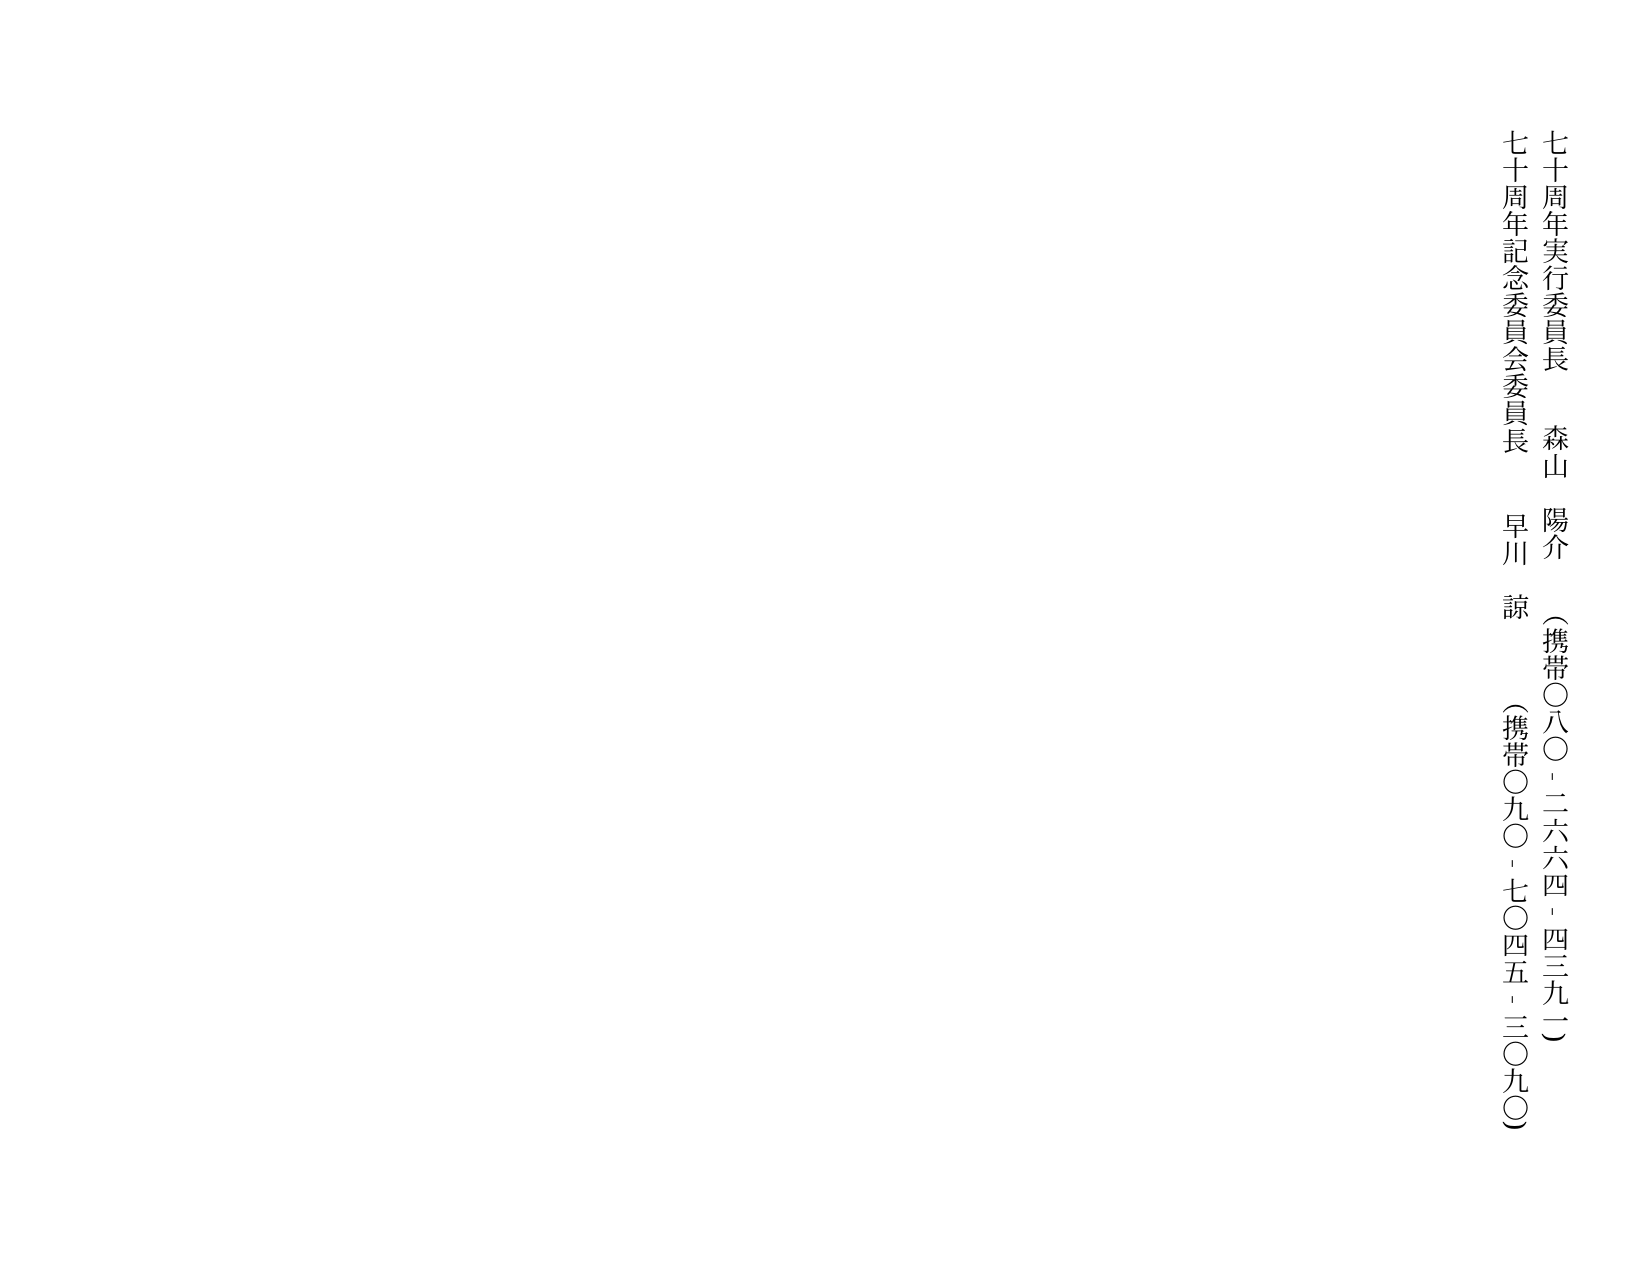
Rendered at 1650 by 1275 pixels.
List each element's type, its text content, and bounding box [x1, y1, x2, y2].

text 七十周年記念委員会委員長 早川 諒 （携帯〇九〇‐七〇四五‐三〇九〇) [1497, 75, 1536, 1200]
text 七十周年実行委員長 森山 陽介 （携帯〇八〇‐二六六四‐四三九一) [1536, 75, 1575, 1200]
